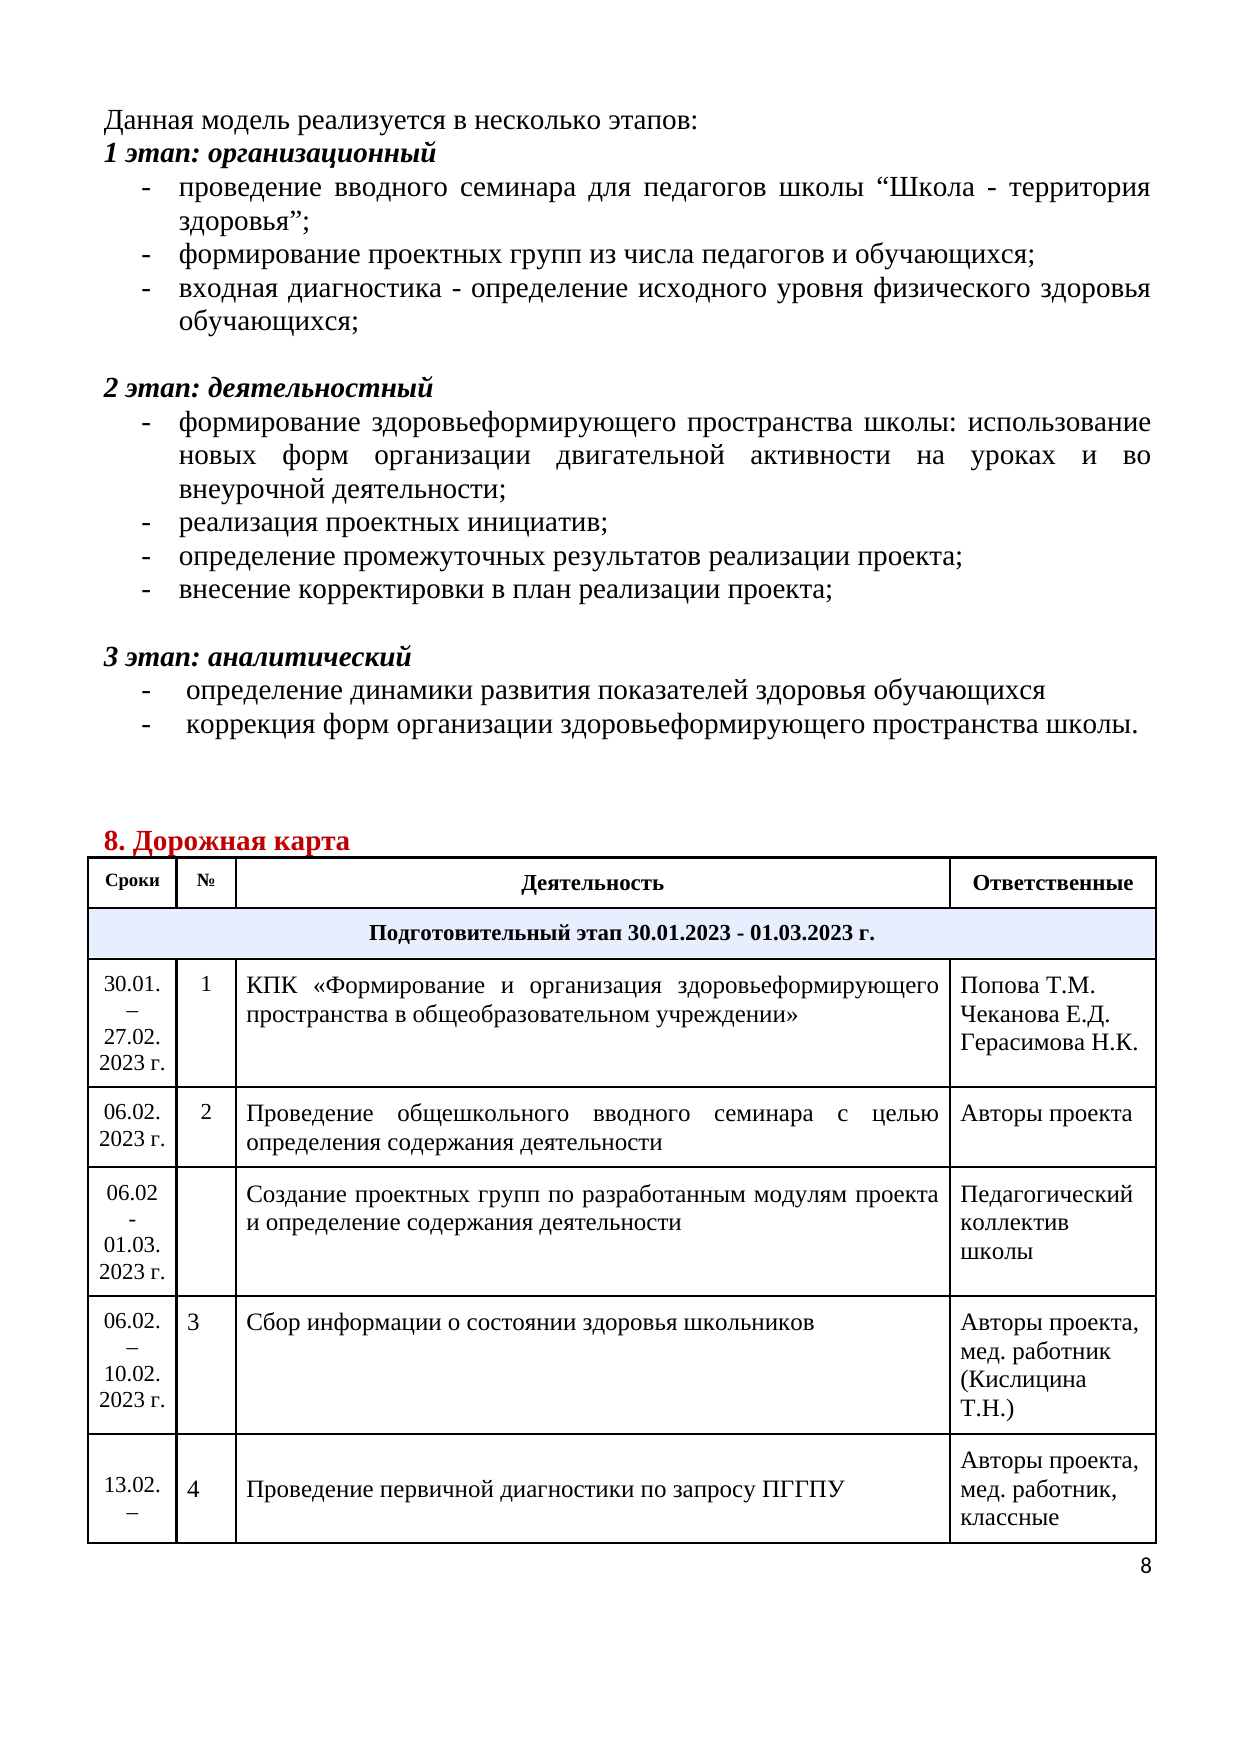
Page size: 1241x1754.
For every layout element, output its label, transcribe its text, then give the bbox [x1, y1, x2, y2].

table_cell 06.02. 2023 г. [89, 1088, 175, 1166]
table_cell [237, 1435, 949, 1542]
list реализация проектных инициатив; [141, 504, 1152, 538]
text Данная модель реализуется в несколько этапов: [103, 102, 1152, 136]
table_cell Создание проектных групп по разработанным модулям проекта и определение содержания деятельности [237, 1168, 949, 1294]
table_cell 1 [178, 960, 235, 1086]
table_cell Проведение общешкольного вводного семинара с целью определения содержания деятельности [237, 1088, 949, 1166]
table_cell 06.02. – 10.02. 2023 г. [89, 1297, 175, 1432]
table_cell Авторы проекта, мед. работник (Кислицина Т.Н.) [951, 1297, 1155, 1432]
text 8. Дорожная карта [103, 823, 1152, 856]
table_header № [178, 859, 235, 907]
table_cell [178, 1168, 235, 1294]
table_cell КПК «Формирование и организация здоровьеформирующего пространства в общеобразовательном учреждении» [237, 960, 949, 1086]
list определение динамики развития показателей здоровья обучающихся [141, 672, 1152, 706]
text 3 этап: аналитический [103, 639, 1152, 672]
list определение промежуточных результатов реализации проекта; [141, 538, 1152, 572]
table_cell Подготовительный этап 30.01.2023 - 01.03.2023 г. [89, 909, 1155, 957]
list проведение вводного семинара для педагогов школы “Школа - территория здоровья”; [141, 169, 1152, 236]
list внесение корректировки в план реализации проекта; [141, 572, 1152, 605]
table_cell Авторы проекта [951, 1088, 1155, 1166]
table_cell Попова Т.М. Чеканова Е.Д. Герасимова Н.К. [951, 960, 1155, 1086]
list формирование здоровьеформирующего пространства школы: использование новых форм организации двигательной активности на уроках и во внеурочной деятельности; [141, 404, 1152, 504]
table_cell Педагогический коллектив школы [951, 1168, 1155, 1294]
list формирование проектных групп из числа педагогов и обучающихся; [141, 236, 1152, 270]
text 1 этап: организационный [103, 136, 1152, 169]
text 2 этап: деятельностный [103, 370, 1152, 404]
list входная диагностика - определение исходного уровня физического здоровья обучающихся; [141, 270, 1152, 337]
table_cell 3 [178, 1297, 235, 1432]
table_cell 4 [178, 1435, 235, 1542]
table_cell 2 [178, 1088, 235, 1166]
table_header Ответственные [951, 859, 1155, 907]
table_cell 30.01. – 27.02. 2023 г. [89, 960, 175, 1086]
table_cell Сбор информации о состоянии здоровья школьников [237, 1297, 949, 1432]
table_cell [89, 1435, 175, 1542]
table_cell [951, 1435, 1155, 1542]
table_header Деятельность [237, 859, 949, 907]
list коррекция форм организации здоровьеформирующего пространства школы. [141, 706, 1152, 739]
table_header Сроки [89, 859, 175, 907]
table_cell 06.02 - 01.03. 2023 г. [89, 1168, 175, 1294]
